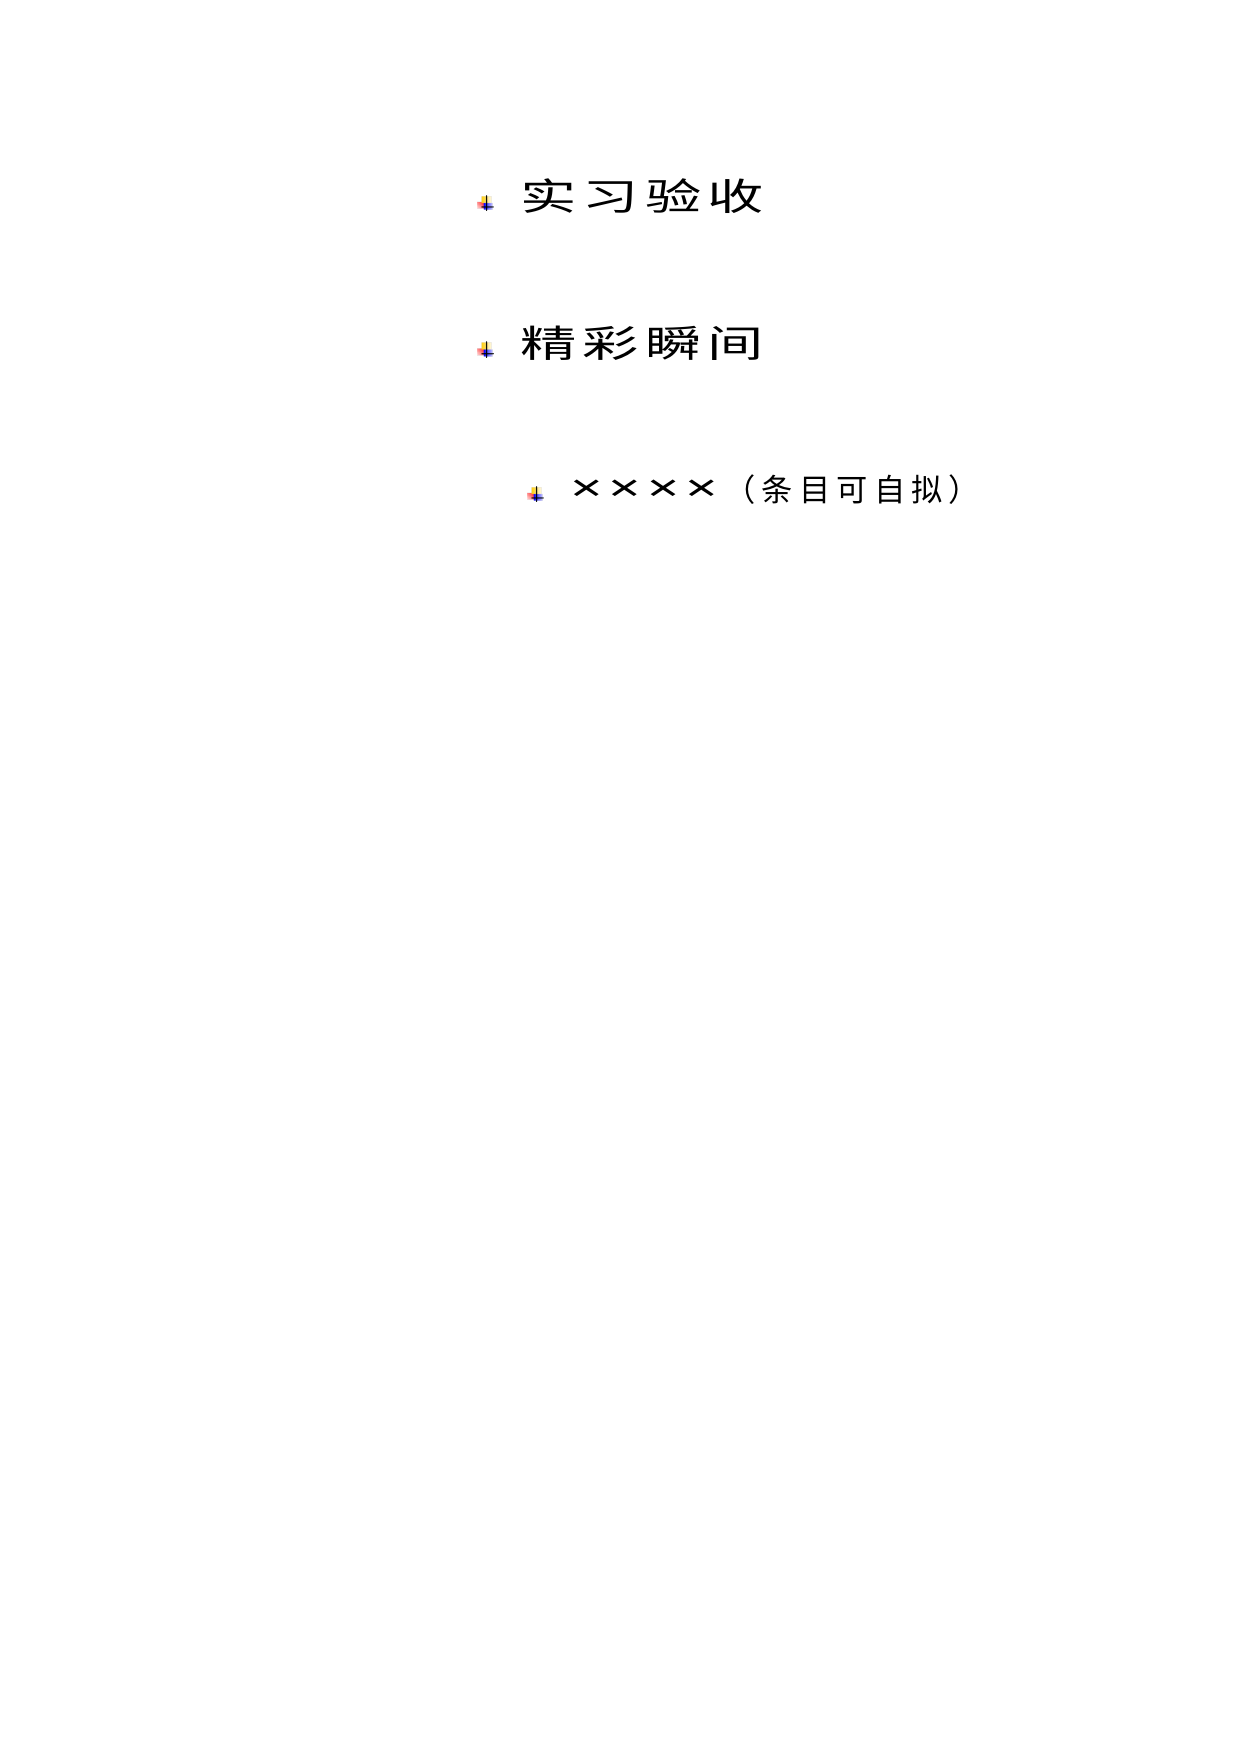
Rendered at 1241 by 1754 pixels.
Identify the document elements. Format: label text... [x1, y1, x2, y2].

picture [527, 485, 544, 502]
list 精彩瞬间 [187, 308, 1053, 373]
picture [477, 340, 494, 358]
picture [477, 194, 494, 211]
list 实习验收 [187, 162, 1053, 227]
list ××××（条目可自拟） [454, 455, 1053, 520]
